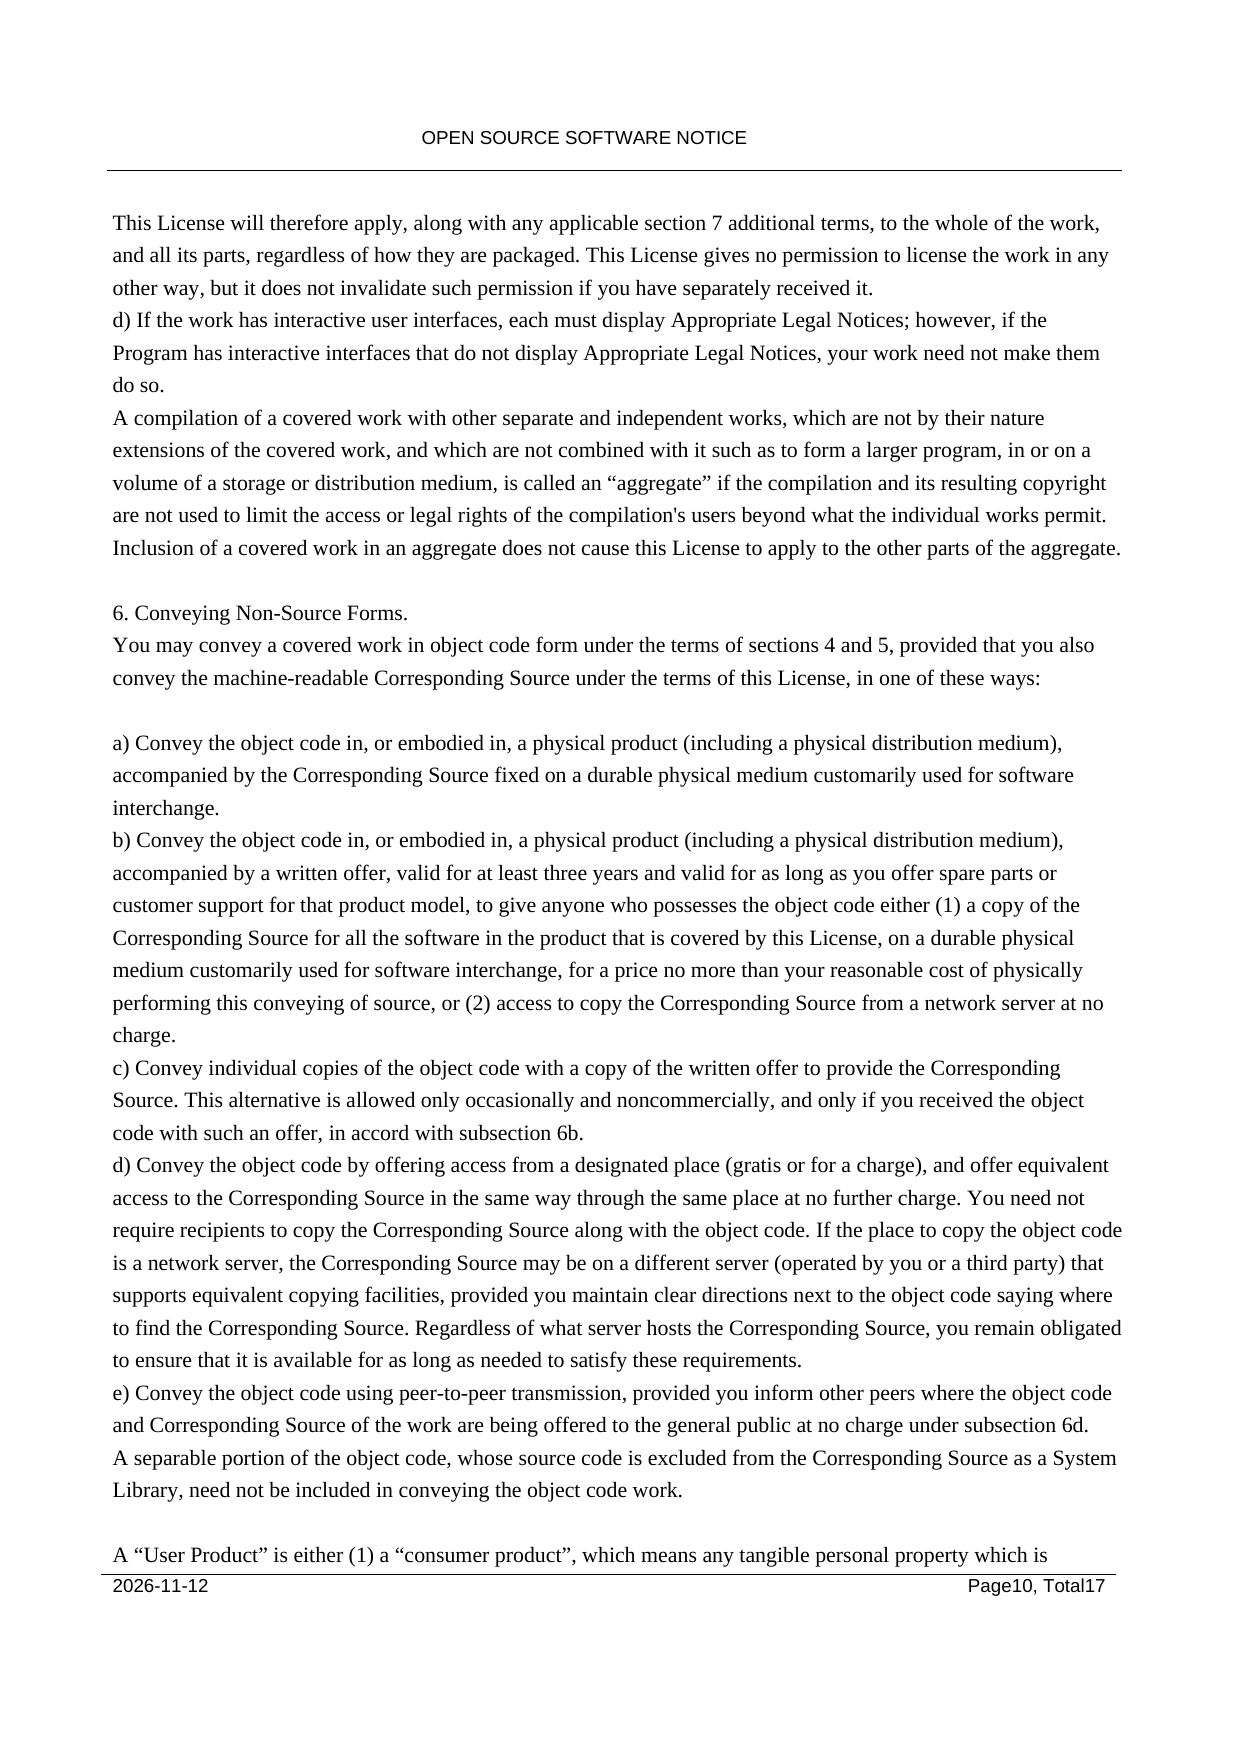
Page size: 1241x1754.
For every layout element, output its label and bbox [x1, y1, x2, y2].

text [112, 206, 1128, 1571]
